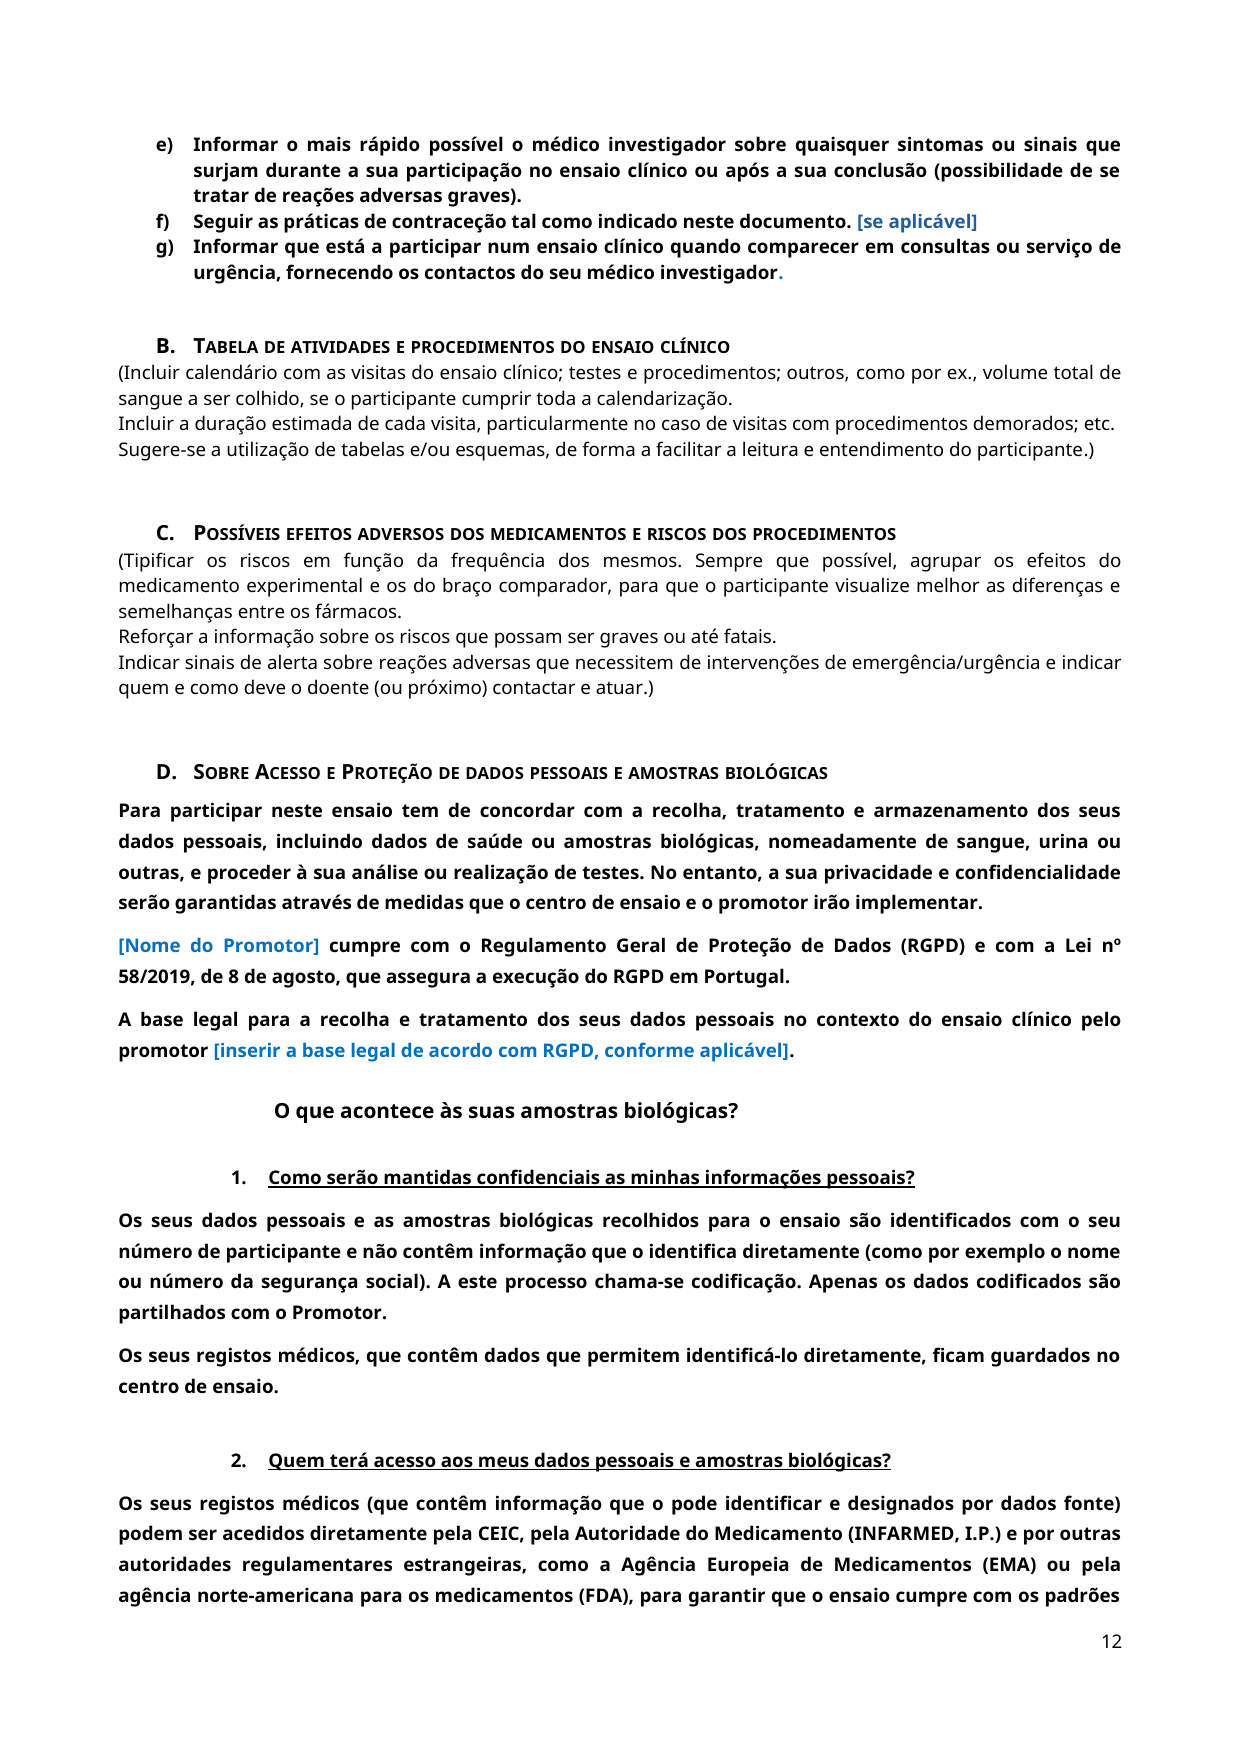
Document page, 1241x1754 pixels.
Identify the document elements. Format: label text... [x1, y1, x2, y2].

text A base legal para a recolha e tratamento dos seus dados pessoais no contexto do ensaio clínico pelo promotor [inserir a base legal de acordo com RGPD, conforme aplicável]. [118, 1007, 1122, 1063]
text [118, 1490, 1122, 1607]
text Sugere-se a utilização de tabelas e/ou esquemas, de forma a facilitar a leitura e entendimento do participante.) [118, 436, 1122, 462]
text Incluir a duração estimada de cada visita, particularmente no caso de visitas com procedimentos demorados; etc. [118, 411, 1122, 436]
list Informar o mais rápido possível o médico investigador sobre quaisquer sintomas ou sinais que surjam durante a sua participação no ensaio clínico ou após a sua conclusão (possibilidade de se tratar de reações adversas graves). [156, 131, 1122, 208]
text Reforçar a informação sobre os riscos que possam ser graves ou até fatais. [118, 623, 1122, 649]
text [Nome do Promotor] cumpre com o Regulamento Geral de Proteção de Dados (RGPD) e com a Lei nº 58/2019, de 8 de agosto, que assegura a execução do RGPD em Portugal. [118, 933, 1122, 989]
list Sobre Acesso e Proteção de dados pessoais e amostras biológicas [156, 757, 1122, 785]
list Possíveis efeitos adversos dos medicamentos e riscos dos procedimentos [156, 518, 1122, 547]
list O que acontece às suas amostras biológicas? [268, 1096, 1122, 1125]
text Os seus registos médicos, que contêm dados que permitem identificá-lo diretamente, ficam guardados no centro de ensaio. [118, 1342, 1122, 1399]
list Seguir as práticas de contraceção tal como indicado neste documento. [se aplicável] [156, 208, 1122, 233]
text Para participar neste ensaio tem de concordar com a recolha, tratamento e armazenamento dos seus dados pessoais, incluindo dados de saúde ou amostras biológicas, nomeadamente de sangue, urina ou outras, e proceder à sua análise ou realização de testes. No entanto, a sua privacidade e confidencialidade serão garantidas através de medidas que o centro de ensaio e o promotor irão implementar. [118, 798, 1122, 915]
list Tabela de atividades e procedimentos do ensaio clínico [156, 331, 1122, 359]
list Informar que está a participar num ensaio clínico quando comparecer em consultas ou serviço de urgência, fornecendo os contactos do seu médico investigador. [156, 233, 1122, 284]
list Como serão mantidas confidenciais as minhas informações pessoais? [231, 1164, 1122, 1190]
text Indicar sinais de alerta sobre reações adversas que necessitem de intervenções de emergência/urgência e indicar quem e como deve o doente (ou próximo) contactar e atuar.) [118, 649, 1122, 700]
text (Incluir calendário com as visitas do ensaio clínico; testes e procedimentos; outros, como por ex., volume total de sangue a ser colhido, se o participante cumprir toda a calendarização. [118, 359, 1122, 411]
text Os seus dados pessoais e as amostras biológicas recolhidos para o ensaio são identificados com o seu número de participante e não contêm informação que o identifica diretamente (como por exemplo o nome ou número da segurança social). A este processo chama-se codificação. Apenas os dados codificados são partilhados com o Promotor. [118, 1207, 1122, 1325]
list Quem terá acesso aos meus dados pessoais e amostras biológicas? [231, 1447, 1122, 1472]
text (Tipificar os riscos em função da frequência dos mesmos. Sempre que possível, agrupar os efeitos do medicamento experimental e os do braço comparador, para que o participante visualize melhor as diferenças e semelhanças entre os fármacos. [118, 547, 1122, 623]
